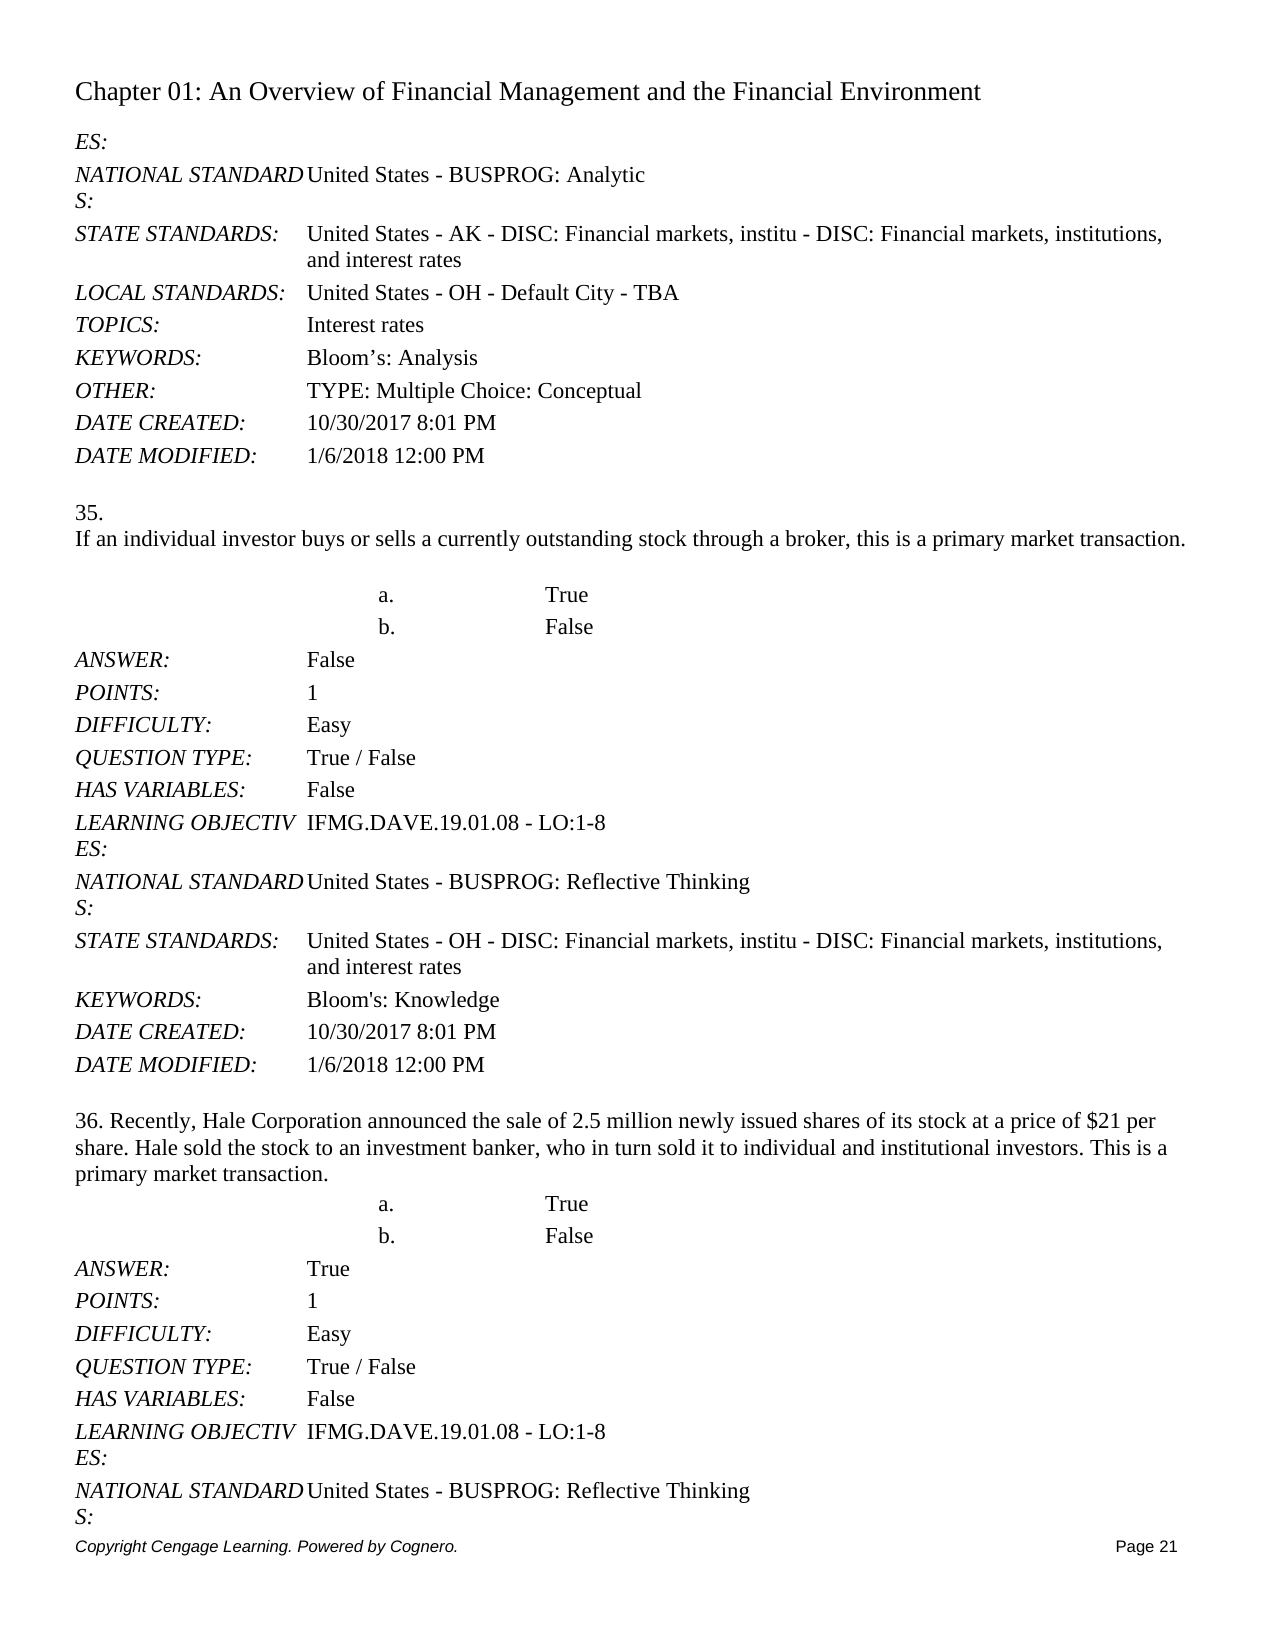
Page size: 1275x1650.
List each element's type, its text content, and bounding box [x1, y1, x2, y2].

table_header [75, 125, 1200, 472]
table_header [75, 1108, 1200, 1533]
table_header 35. ​ If an individual investor buys or sells a currently outstanding stock through a broker, this is a primary market transaction. ​ [75, 499, 1200, 1081]
